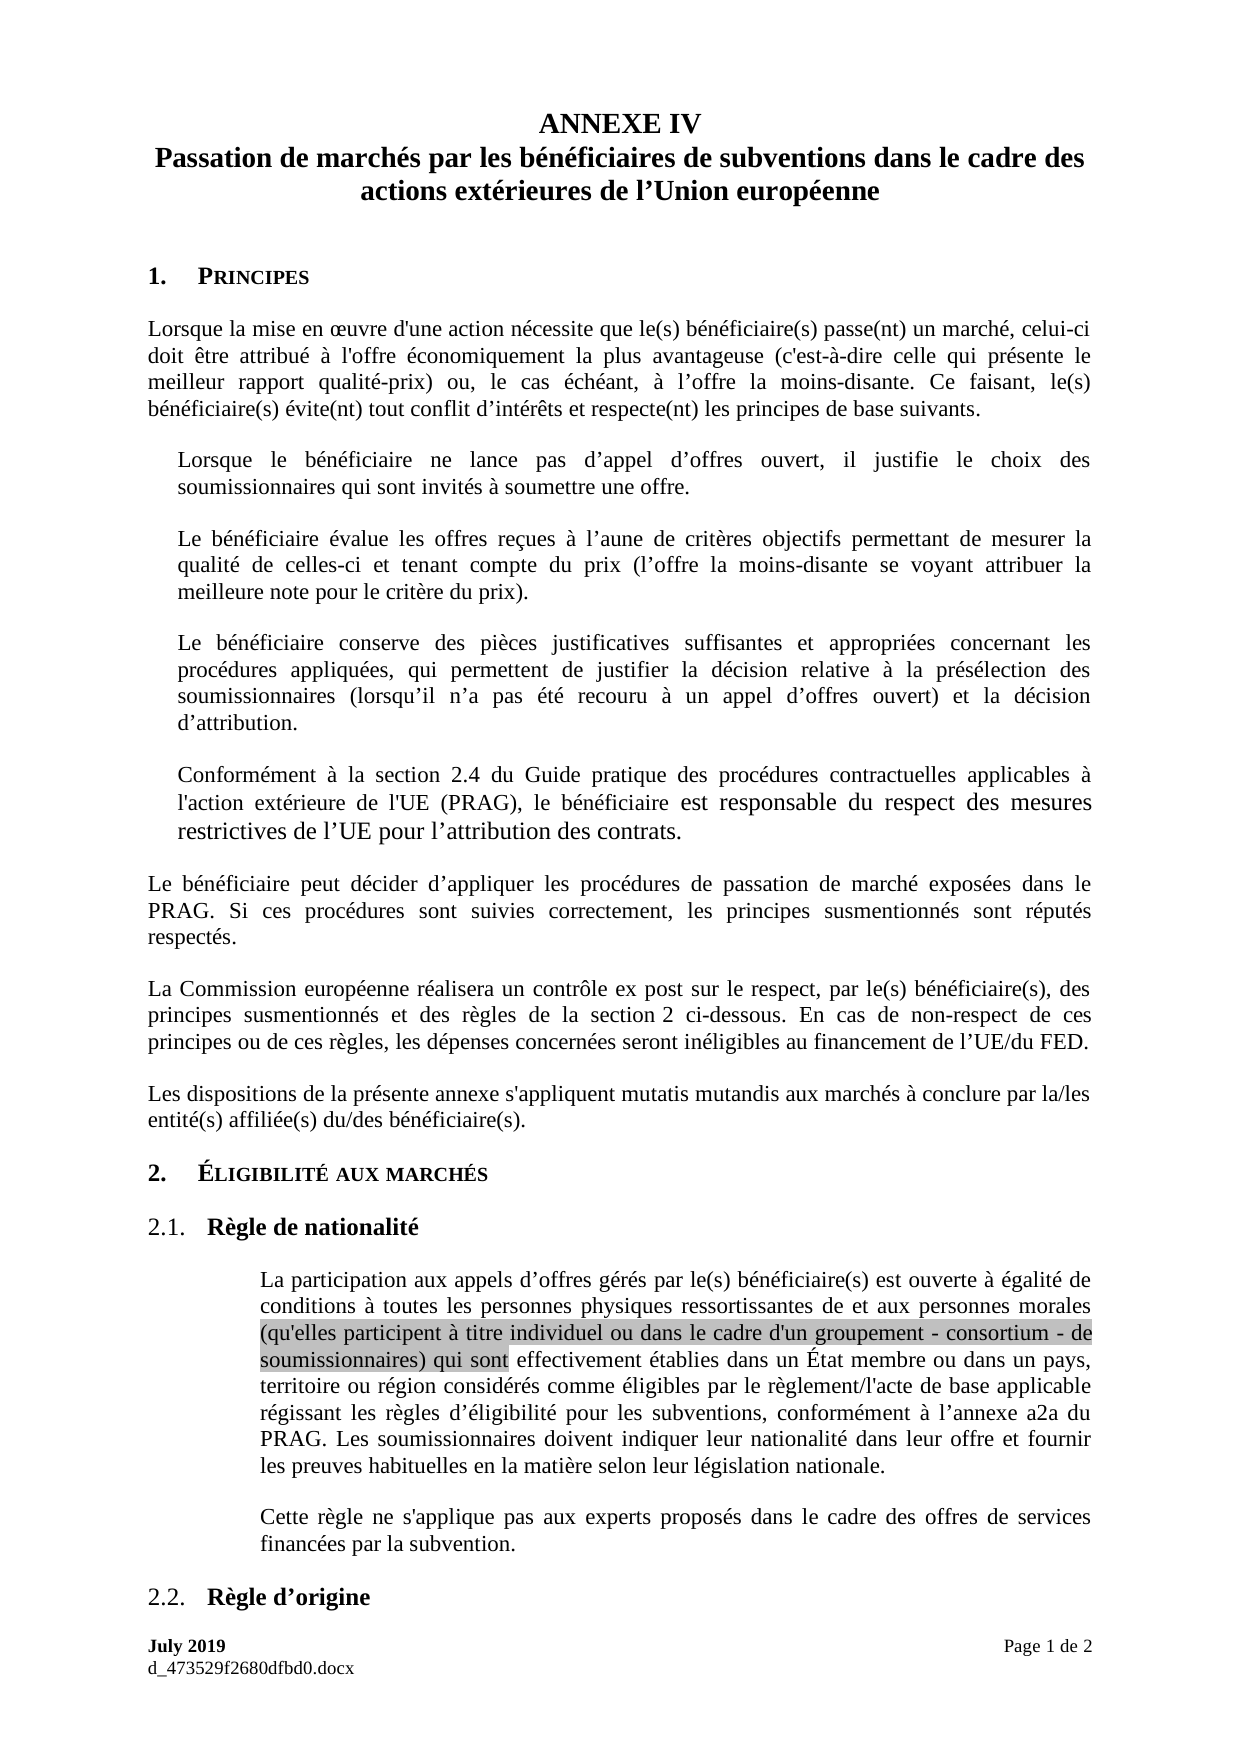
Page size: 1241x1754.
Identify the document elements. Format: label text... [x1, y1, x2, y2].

text La Commission européenne réalisera un contrôle ex post sur le respect, par le(s) bénéficiaire(s), des principes susmentionnés et des règles de la section 2 ci-dessous. En cas de non-respect de ces principes ou de ces règles, les dépenses concernées seront inéligibles au financement de l’UE/du FED. [148, 975, 1092, 1054]
text ANNEXE IV [148, 106, 1092, 140]
text Le bénéficiaire évalue les offres reçues à l’aune de critères objectifs permettant de mesurer la qualité de celles-ci et tenant compte du prix (l’offre la moins-disante se voyant attribuer la meilleure note pour le critère du prix). [177, 524, 1092, 604]
text Cette règle ne s'applique pas aux experts proposés dans le cadre des offres de services financées par la subvention. [260, 1503, 1092, 1556]
text La participation aux appels d’offres gérés par le(s) bénéficiaire(s) est ouverte à égalité de conditions à toutes les personnes physiques ressortissantes de et aux personnes morales (qu'elles participent à titre individuel ou dans le cadre d'un groupement - consortium - de soumissionnaires) qui sont effectivement établies dans un État membre ou dans un pays, territoire ou région considérés comme éligibles par le règlement/l'acte de base applicable régissant les règles d’éligibilité pour les subventions, conformément à l’annexe a2a du PRAG. Les soumissionnaires doivent indiquer leur nationalité dans leur offre et fournir les preuves habituelles en la matière selon leur législation nationale. [260, 1345, 1092, 1478]
text La participation aux appels d’offres gérés par le(s) bénéficiaire(s) est ouverte à égalité de conditions à toutes les personnes physiques ressortissantes de et aux personnes morales (qu'elles participent à titre individuel ou dans le cadre d'un groupement - consortium - de soumissionnaires) qui sont effectivement établies dans un État membre ou dans un pays, territoire ou région considérés comme éligibles par le règlement/l'acte de base applicable régissant les règles d’éligibilité pour les subventions, conformément à l’annexe a2a du PRAG. Les soumissionnaires doivent indiquer leur nationalité dans leur offre et fournir les preuves habituelles en la matière selon leur législation nationale. [260, 1266, 1092, 1319]
subtitle Règle d’origine [148, 1581, 1092, 1610]
text Lorsque la mise en œuvre d'une action nécessite que le(s) bénéficiaire(s) passe(nt) un marché, celui-ci doit être attribué à l'offre économiquement la plus avantageuse (c'est-à-dire celle qui présente le meilleur rapport qualité-prix) ou, le cas échéant, à l’offre la moins-disante. Ce faisant, le(s) bénéficiaire(s) évite(nt) tout conflit d’intérêts et respecte(nt) les principes de base suivants. [148, 315, 1092, 421]
text Le bénéficiaire conserve des pièces justificatives suffisantes et appropriées concernant les procédures appliquées, qui permettent de justifier la décision relative à la présélection des soumissionnaires (lorsqu’il n’a pas été recouru à un appel d’offres ouvert) et la décision d’attribution. [177, 629, 1092, 735]
subtitle Éligibilité aux marchés [148, 1158, 1092, 1187]
text Conformément à la section 2.4 du Guide pratique des procédures contractuelles applicables à l'action extérieure de l'UE (PRAG), le bénéficiaire est responsable du respect des mesures restrictives de l’UE pour l’attribution des contrats. [177, 760, 1092, 845]
text Le bénéficiaire peut décider d’appliquer les procédures de passation de marché exposées dans le PRAG. Si ces procédures sont suivies correctement, les principes susmentionnés sont réputés respectés. [148, 870, 1092, 950]
subtitle Règle de nationalité [148, 1212, 1092, 1241]
text Lorsque le bénéficiaire ne lance pas d’appel d’offres ouvert, il justifie le choix des soumissionnaires qui sont invités à soumettre une offre. [177, 446, 1092, 499]
text Passation de marchés par les bénéficiaires de subventions dans le cadre des actions extérieures de l’Union européenne [148, 140, 1092, 207]
subtitle Principes [148, 261, 1092, 290]
text Les dispositions de la présente annexe s'appliquent mutatis mutandis aux marchés à conclure par la/les entité(s) affiliée(s) du/des bénéficiaire(s). [148, 1079, 1092, 1133]
